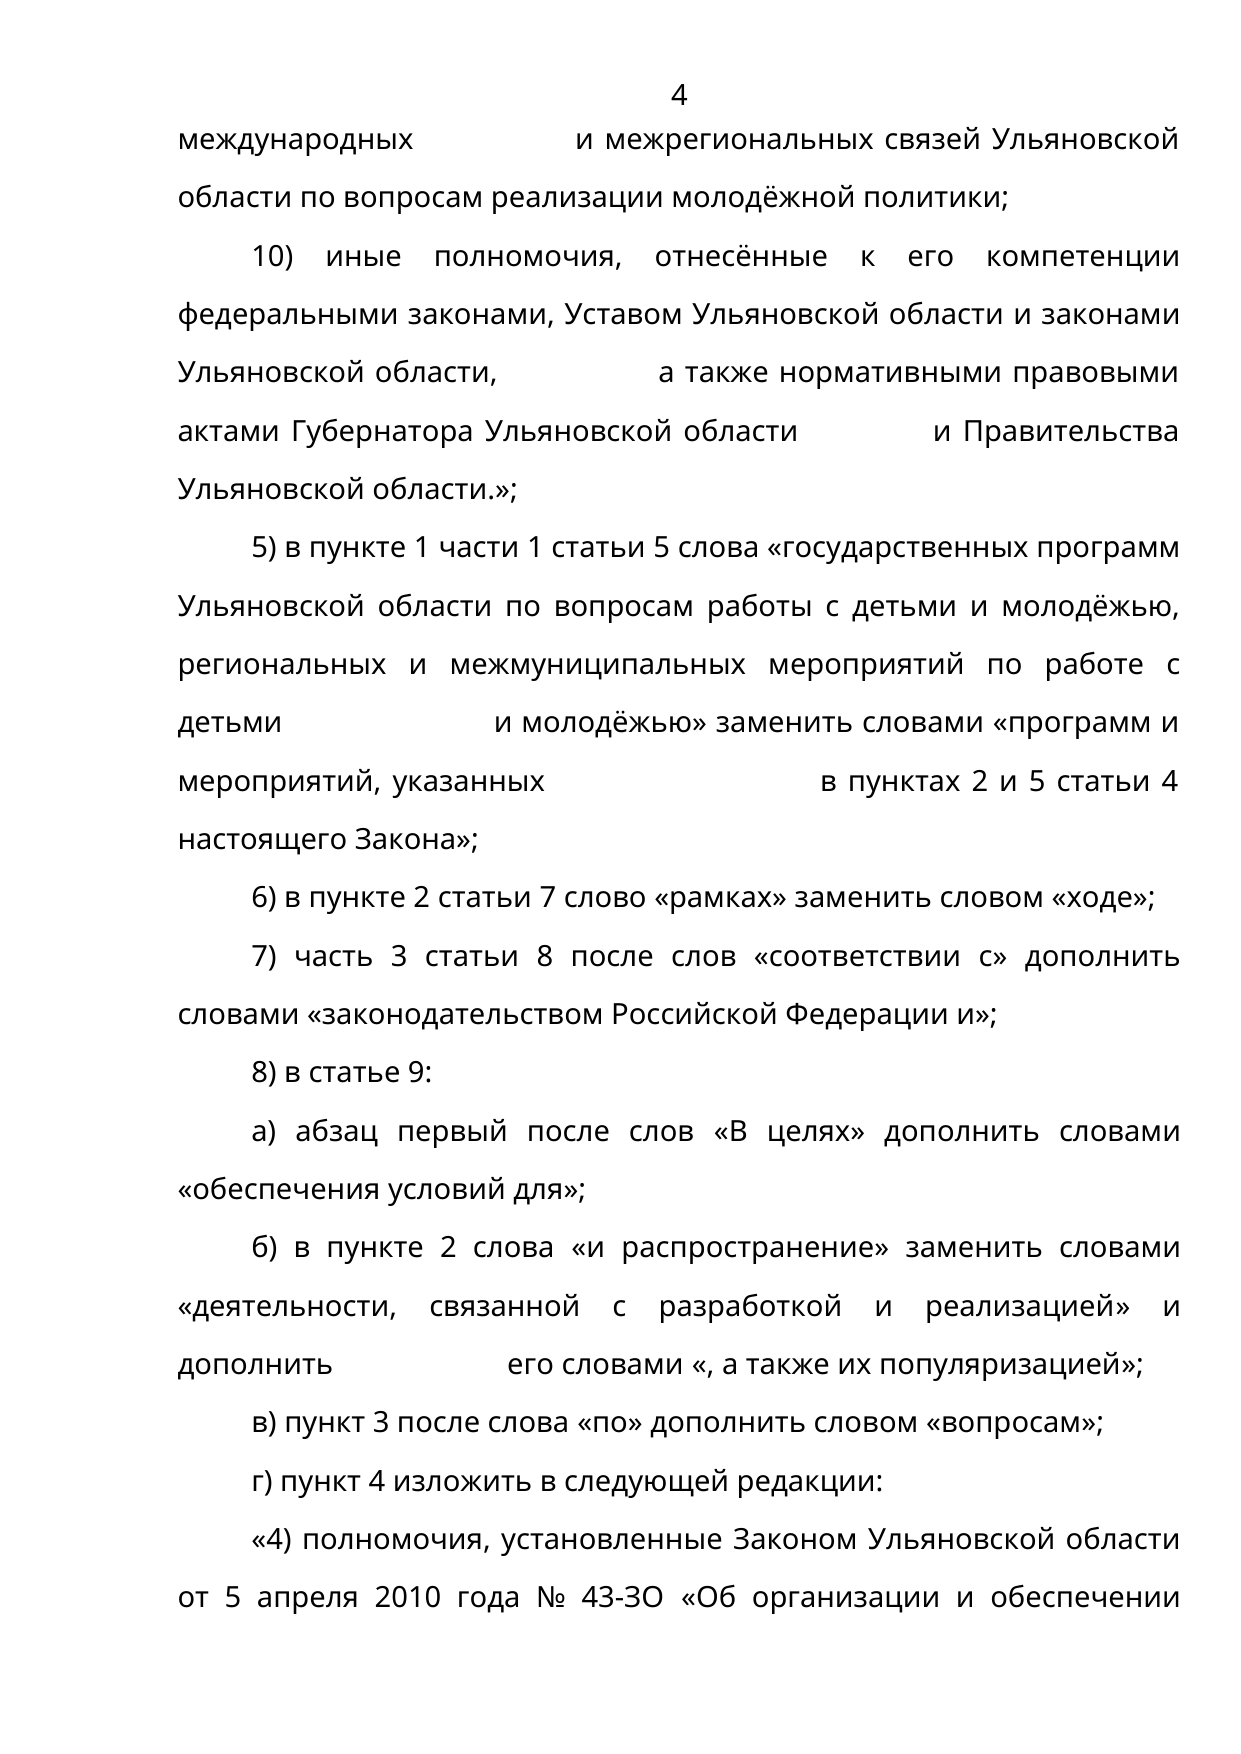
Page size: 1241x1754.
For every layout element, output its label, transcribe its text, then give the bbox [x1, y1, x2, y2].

text 10) иные полномочия, отнесённые к его компетенции федеральными законами, Уставом Ульяновской области и законами Ульяновской области, а также нормативными правовыми актами Губернатора Ульяновской области и Правительства Ульяновской области.»; [177, 235, 1181, 508]
text а) абзац первый после слов «В целях» дополнить словами «обеспечения условий для»; [177, 1110, 1181, 1208]
text 7) часть 3 статьи 8 после слов «соответствии с» дополнить словами «законодательством Российской Федерации и»; [177, 935, 1181, 1033]
text 8) в статье 9: [177, 1051, 1181, 1091]
text 5) в пункте 1 части 1 статьи 5 слова «государственных программ Ульяновской области по вопросам работы с детьми и молодёжью, региональных и межмуниципальных мероприятий по работе с детьми и молодёжью» заменить словами «программ и мероприятий, указанных в пунктах 2 и 5 статьи 4 настоящего Закона»; [177, 526, 1181, 858]
text в) пункт 3 после слова «по» дополнить словом «вопросам»; [177, 1401, 1181, 1441]
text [177, 118, 1181, 216]
text б) в пункте 2 слова «и распространение» заменить словами «деятельности, связанной с разработкой и реализацией» и дополнить его словами «, а также их популяризацией»; [177, 1226, 1181, 1383]
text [177, 1518, 1181, 1616]
text г) пункт 4 изложить в следующей редакции: [177, 1460, 1181, 1499]
text 6) в пункте 2 статьи 7 слово «рамках» заменить словом «ходе»; [177, 876, 1181, 916]
